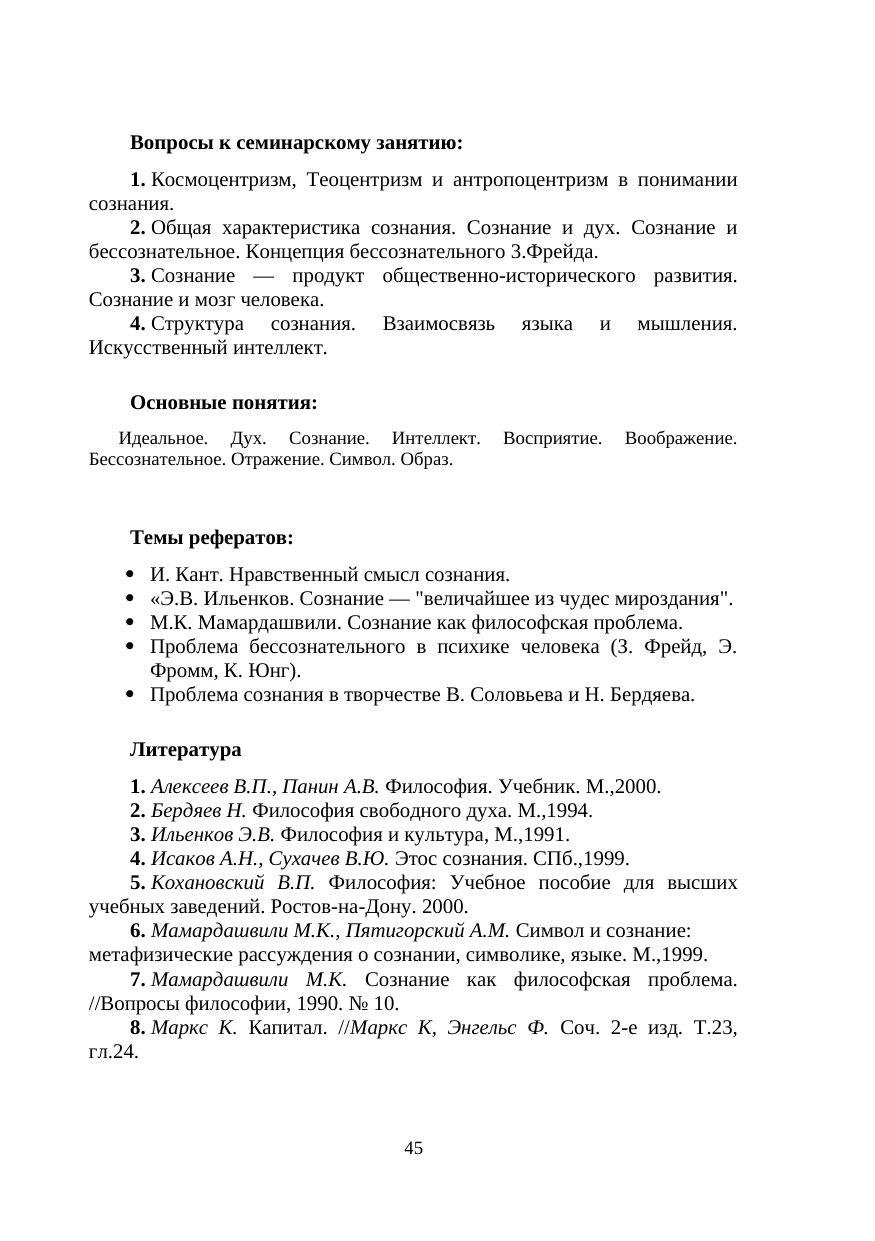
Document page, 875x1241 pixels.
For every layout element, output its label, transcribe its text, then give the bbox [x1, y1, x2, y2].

text 3. Ильенков Э.B. Философия и культура, М.,1991. [89, 822, 738, 846]
list «Э.В. Ильенков. Сознание — "величайшее из чудес мироздания". [126, 586, 738, 610]
text 4. Исаков А.Н., Сухачев В.Ю. Этос сознания. СПб.,1999. [89, 846, 738, 870]
text 1. Алексеев В.П., Панин А.В. Философия. Учебник. М.,2000. [89, 774, 738, 798]
text 2. Бердяев Н. Философия свободного духа. М.,1994. [89, 798, 738, 822]
text Темы рефератов: [89, 525, 738, 549]
text 2. Общая характеристика сознания. Сознание и дух. Сознание и бессознательное. Концепция бессознательного 3.Фрейда. [89, 214, 738, 263]
text 4. Структура сознания. Взаимосвязь языка и мышления. Искусственный интеллект. [89, 311, 738, 359]
text 7. Мамардашвили М.К. Сознание как философская проблема. //Вопросы философии, 1990. № 10. [89, 966, 738, 1014]
text Основные понятия: [89, 390, 738, 414]
text Идеальное. Дух. Сознание. Интеллект. Восприятие. Воображение. Бессознательное. Отражение. Символ. Образ. [89, 427, 738, 470]
text 1. Космоцентризм, Теоцентризм и антропоцентризм в понимании сознания. [89, 166, 738, 214]
text 8. Маркс К. Капитал. //Маркс К, Энгельс Ф. Соч. 2-е изд. Т.23, гл.24. [89, 1014, 738, 1063]
list И. Кант. Нравственный смысл сознания. [126, 562, 738, 586]
list М.К. Мамардашвили. Сознание как философская проблема. [126, 610, 738, 634]
text 6. Мамардашвили М.К., Пятигорский A.M. Символ и сознание: метафизические рассуждения о сознании, символике, языке. М.,1999. [89, 918, 738, 966]
text Литература [89, 737, 738, 761]
text 3. Сознание — продукт общественно-исторического развития. Сознание и мозг человека. [89, 263, 738, 311]
text Вопросы к семинарскому занятию: [89, 130, 738, 154]
text 5. Кохановский В.П. Философия: Учебное пособие для высших учебных заведений. Ростов-на-Дону. 2000. [89, 870, 738, 918]
list Проблема сознания в творчестве В. Соловьева и Н. Бердяева. [126, 682, 738, 706]
list Проблема бессознательного в психике человека (З. Фрейд, Э. Фромм, К. Юнг). [126, 634, 738, 682]
